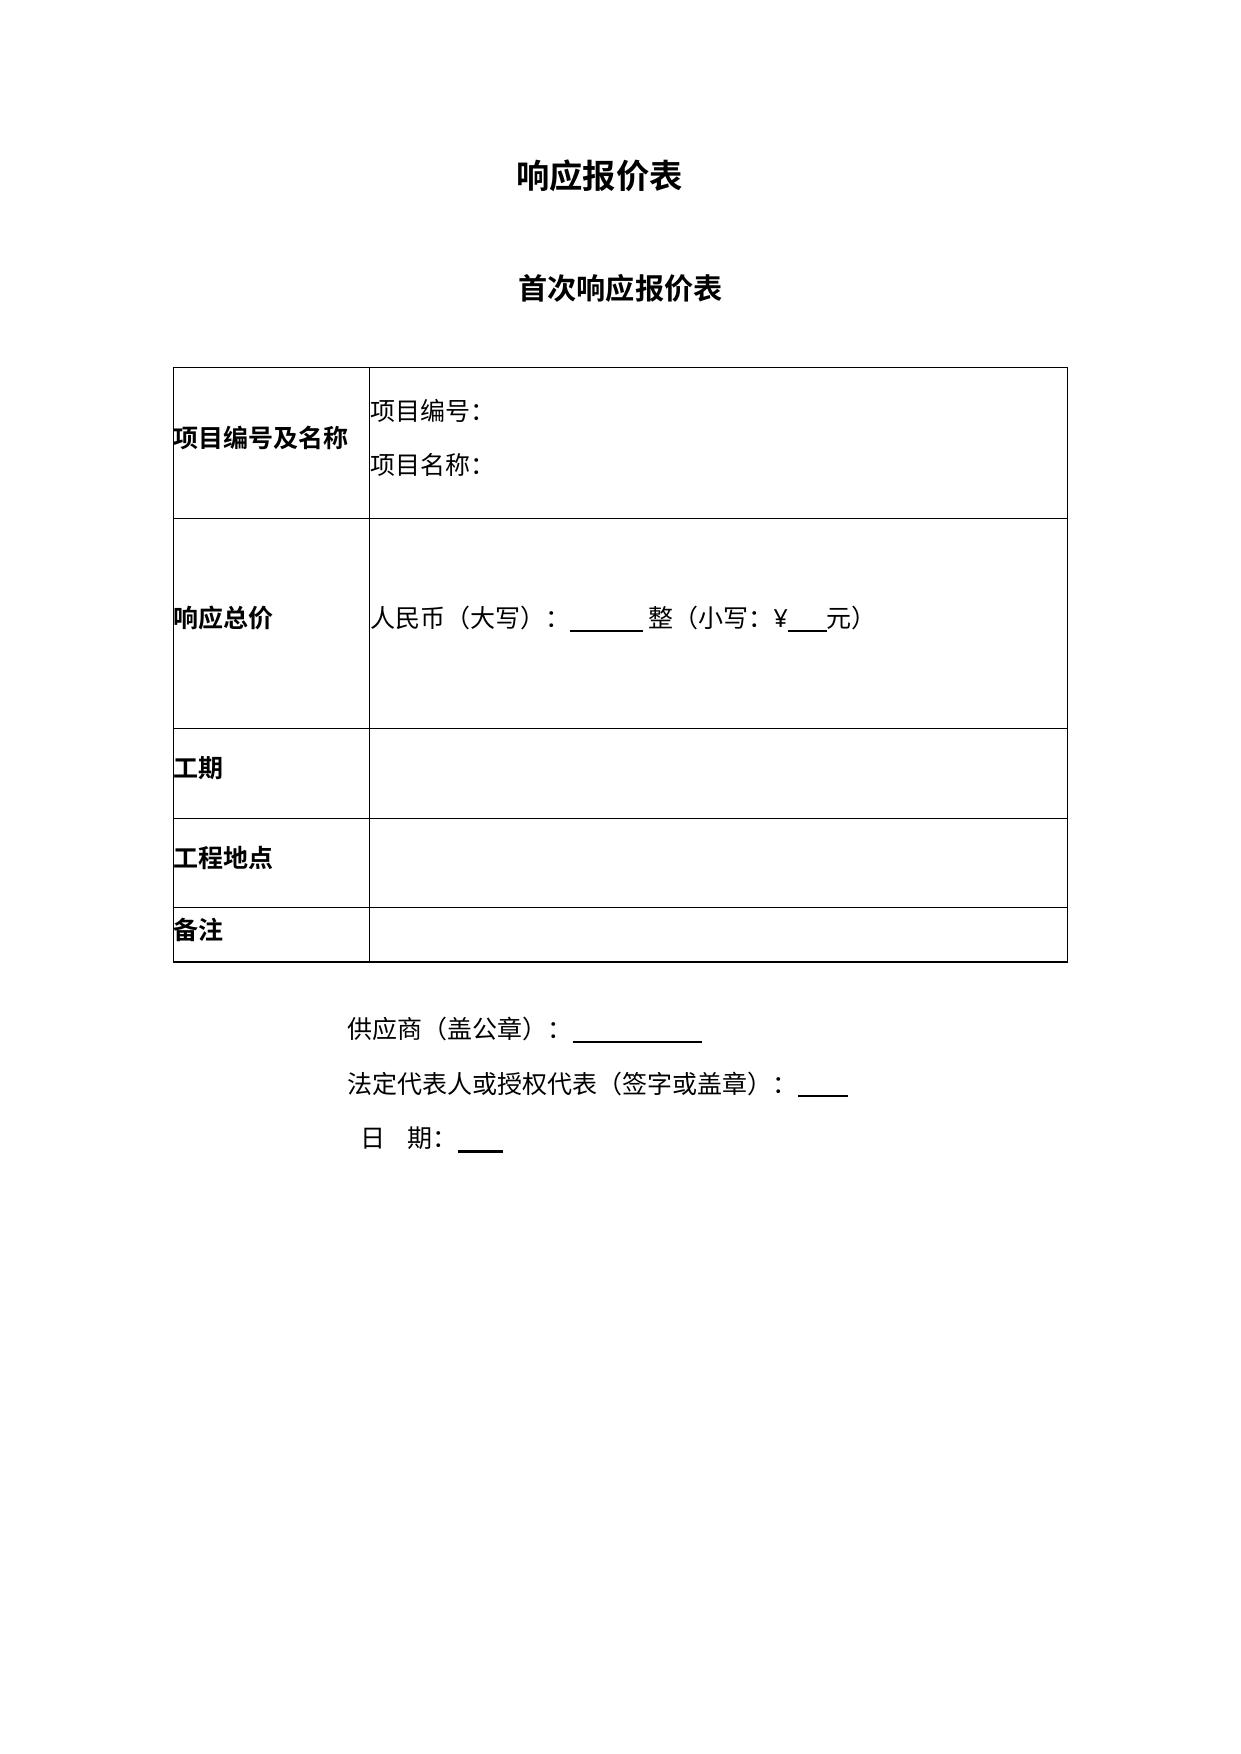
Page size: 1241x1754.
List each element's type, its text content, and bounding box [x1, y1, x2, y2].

table_header 项目编号： 项目名称： [370, 368, 1067, 518]
table_cell [370, 819, 1067, 907]
text 供应商（盖公章）： [148, 1010, 1092, 1046]
text 日 期： [148, 1119, 1092, 1155]
table_cell 工程地点 [174, 819, 369, 907]
text 法定代表人或授权代表（签字或盖章）： [148, 1064, 1092, 1101]
table_header 项目编号及名称 [174, 368, 369, 518]
text 响应报价表 [148, 148, 1092, 198]
table_cell [370, 908, 1067, 961]
table_cell [370, 729, 1067, 817]
table_cell 人民币（大写）： 整（小写：¥ 元） [370, 519, 1067, 728]
text 首次响应报价表 [148, 266, 1092, 308]
table_cell 备注 [174, 908, 369, 961]
table_cell 响应总价 [174, 519, 369, 728]
table_cell 工期 [174, 729, 369, 817]
